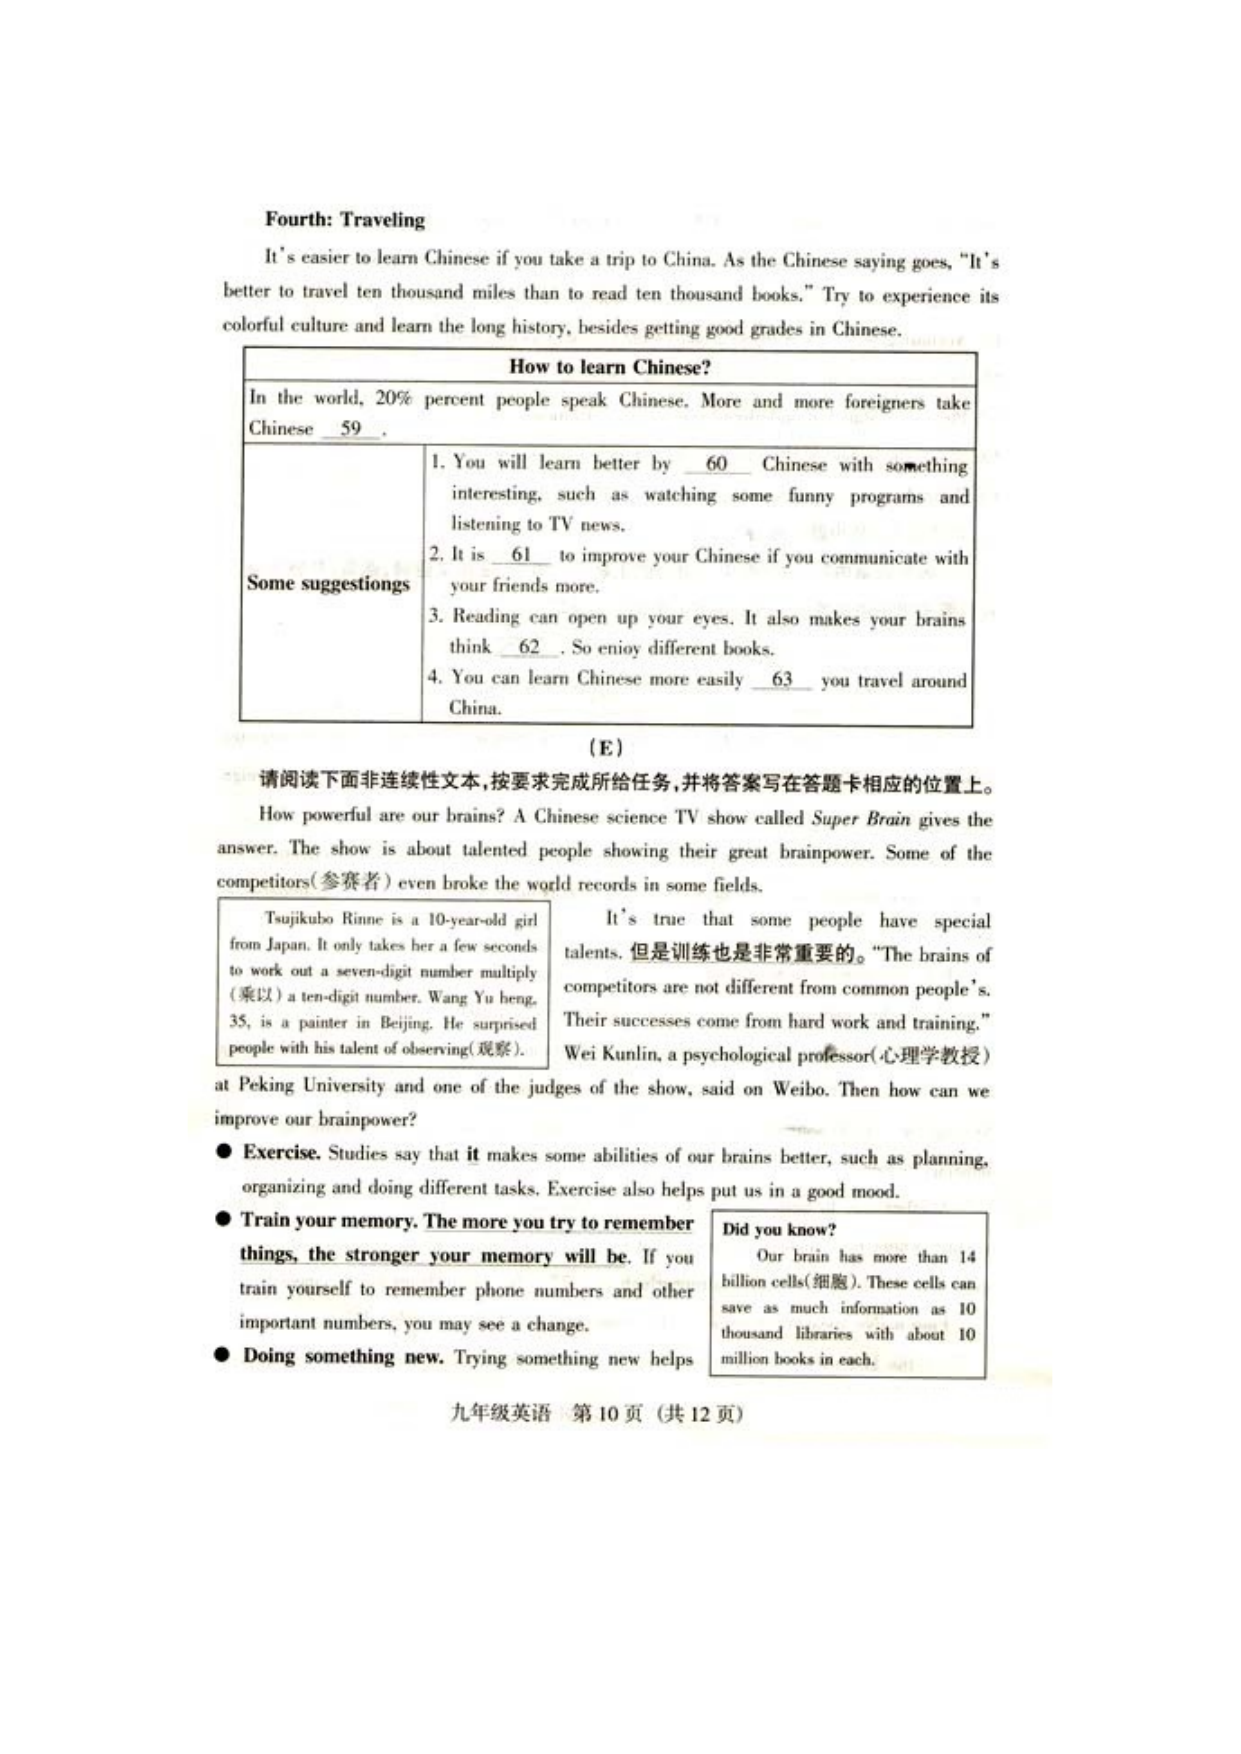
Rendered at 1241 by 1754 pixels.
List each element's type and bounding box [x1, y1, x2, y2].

picture [187, 162, 1053, 1449]
